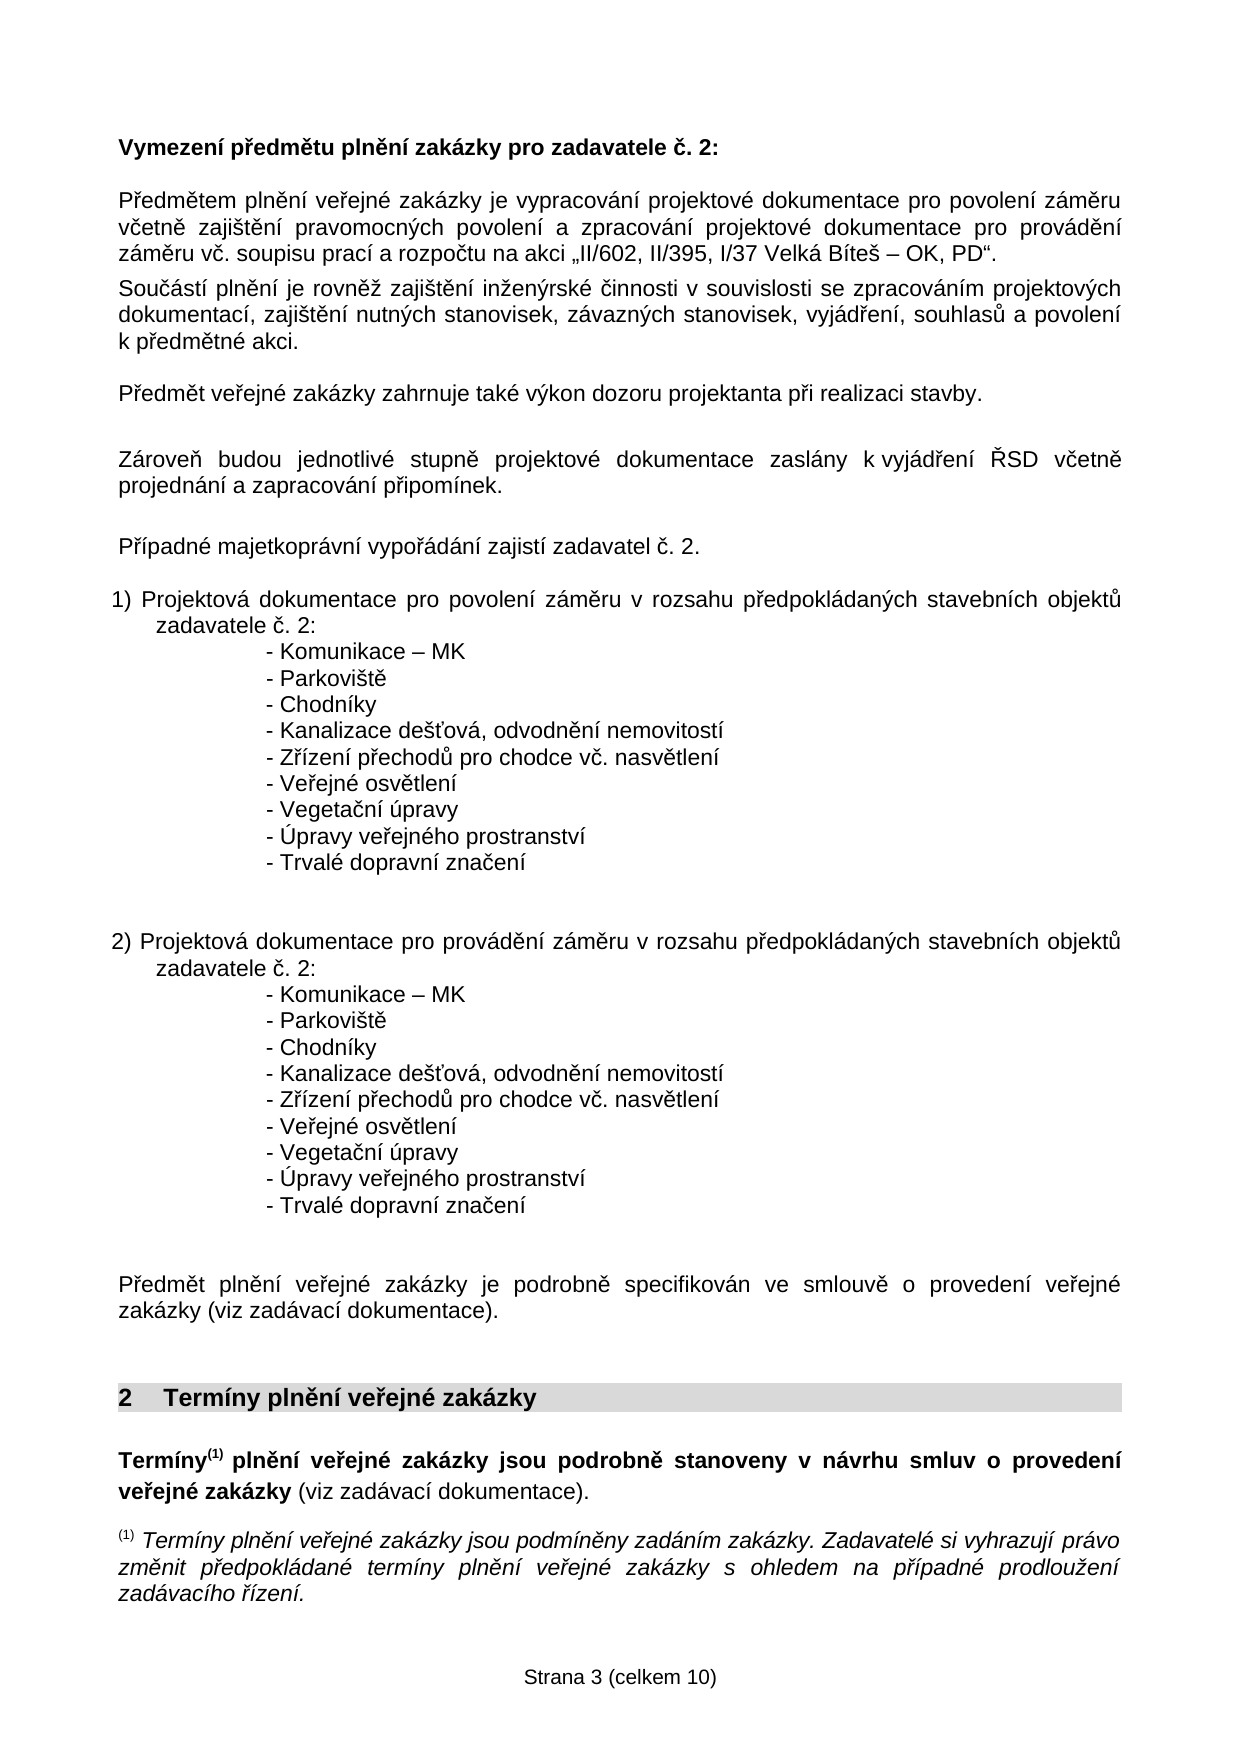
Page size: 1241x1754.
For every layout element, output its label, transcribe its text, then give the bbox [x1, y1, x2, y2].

text - Úpravy veřejného prostranství [192, 1165, 1122, 1192]
text - Kanalizace dešťová, odvodnění nemovitostí [111, 717, 1122, 744]
text Součástí plnění je rovněž zajištění inženýrské činnosti v souvislosti se zpracováním projektových dokumentací, zajištění nutných stanovisek, závazných stanovisek, vyjádření, souhlasů a povolení k předmětné akci. [118, 275, 1122, 354]
text - Trvalé dopravní značení [192, 849, 1122, 876]
text Předmět veřejné zakázky zahrnuje také výkon dozoru projektanta při realizaci stavby. [118, 380, 1122, 407]
text - Veřejné osvětlení [192, 1113, 1122, 1139]
text - Parkoviště [229, 665, 1122, 691]
text - Chodníky [111, 1034, 1122, 1060]
text - Zřízení přechodů pro chodce vč. nasvětlení [192, 1086, 1122, 1113]
text - Veřejné osvětlení [192, 770, 1122, 796]
text - Kanalizace dešťová, odvodnění nemovitostí [111, 1060, 1122, 1086]
text - Úpravy veřejného prostranství [192, 823, 1122, 849]
text 1) Projektová dokumentace pro povolení záměru v rozsahu předpokládaných stavebních objektů zadavatele č. 2: [111, 586, 1122, 638]
text Předmět plnění veřejné zakázky je podrobně specifikován ve smlouvě o provedení veřejné zakázky (viz zadávací dokumentace). [118, 1271, 1122, 1323]
text Předmětem plnění veřejné zakázky je vypracování projektové dokumentace pro povolení záměru včetně zajištění pravomocných povolení a zpracování projektové dokumentace pro provádění záměru vč. soupisu prací a rozpočtu na akci „II/602, II/395, I/37 Velká Bíteš – OK, PD“. [118, 187, 1122, 267]
text Zároveň budou jednotlivé stupně projektové dokumentace zaslány k vyjádření ŘSD včetně projednání a zapracování připomínek. [118, 446, 1122, 498]
text - Vegetační úpravy [192, 796, 1122, 823]
text - Zřízení přechodů pro chodce vč. nasvětlení [192, 744, 1122, 770]
text - Komunikace – MK [111, 981, 1122, 1007]
text - Parkoviště [229, 1007, 1122, 1034]
text - Trvalé dopravní značení [192, 1192, 1122, 1218]
text Případné majetkoprávní vypořádání zajistí zadavatel č. 2. [118, 533, 1122, 559]
text - Komunikace – MK [111, 638, 1122, 665]
text Vymezení předmětu plnění zakázky pro zadavatele č. 2: [118, 134, 1122, 161]
text (1) Termíny plnění veřejné zakázky jsou podmíněny zadáním zakázky. Zadavatelé si vyhrazují právo změnit předpokládané termíny plnění veřejné zakázky s ohledem na případné prodloužení zadávacího řízení. [118, 1527, 1122, 1606]
text - Chodníky [111, 691, 1122, 717]
text 2) Projektová dokumentace pro provádění záměru v rozsahu předpokládaných stavebních objektů zadavatele č. 2: [111, 928, 1122, 981]
text Termíny(1) plnění veřejné zakázky jsou podrobně stanoveny v návrhu smluv o provedení veřejné zakázky (viz zadávací dokumentace). [118, 1447, 1122, 1504]
subtitle Termíny plnění veřejné zakázky [118, 1383, 1122, 1412]
text - Vegetační úpravy [192, 1139, 1122, 1165]
